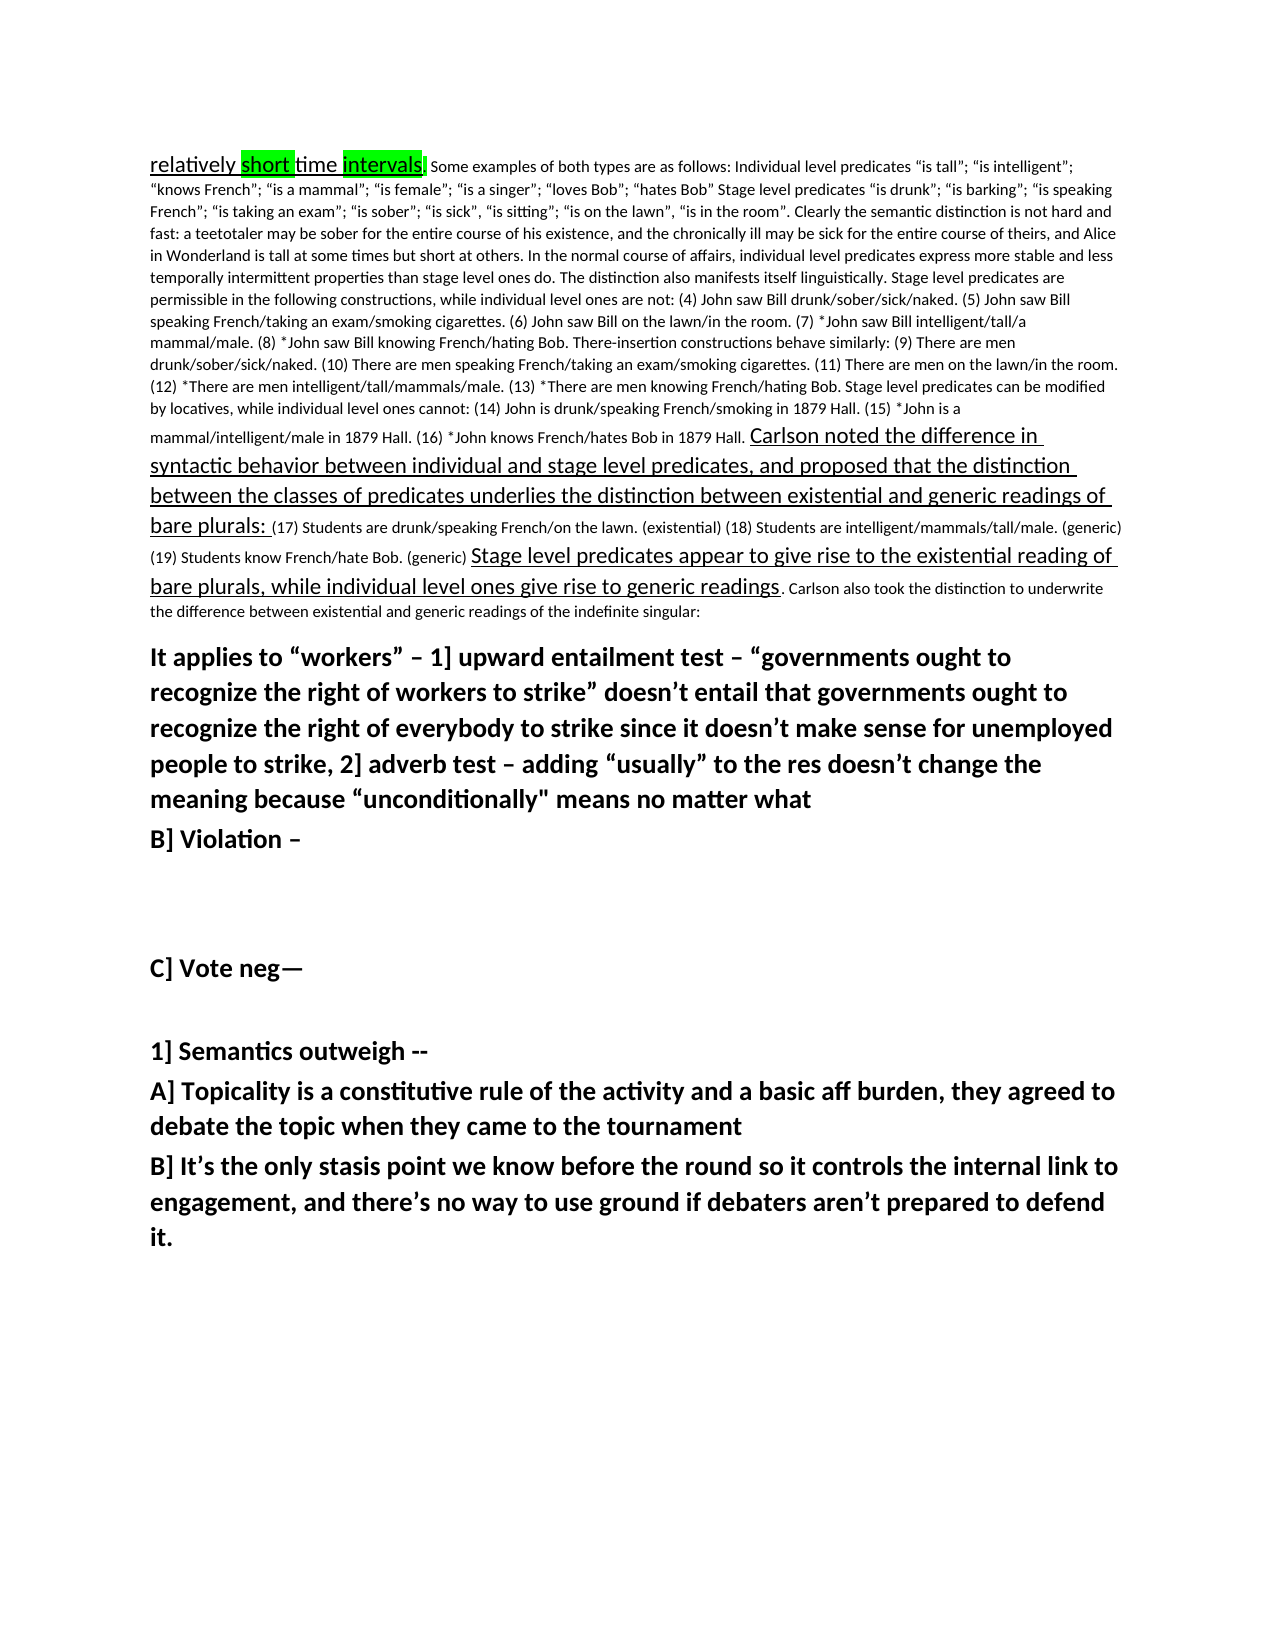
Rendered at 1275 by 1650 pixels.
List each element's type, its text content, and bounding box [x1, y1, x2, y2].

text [150, 150, 1125, 622]
text B] Violation – [150, 822, 1125, 855]
subtitle C] Vote neg— [150, 952, 1125, 985]
subtitle It applies to “workers” – 1] upward entailment test – “governments ought to recognize the right of workers to strike” doesn’t entail that governments ought to recognize the right of everybody to strike since it doesn’t make sense for unemployed people to strike, 2] adverb test – adding “usually” to the res doesn’t change the meaning because “unconditionally" means no matter what [150, 640, 1125, 816]
subtitle A] Topicality is a constitutive rule of the activity and a basic aff burden, they agreed to debate the topic when they came to the tournament [150, 1074, 1125, 1143]
subtitle B] It’s the only stasis point we know before the round so it controls the internal link to engagement, and there’s no way to use ground if debaters aren’t prepared to defend it. [150, 1149, 1125, 1254]
subtitle 1] Semantics outweigh -- [150, 1034, 1125, 1067]
